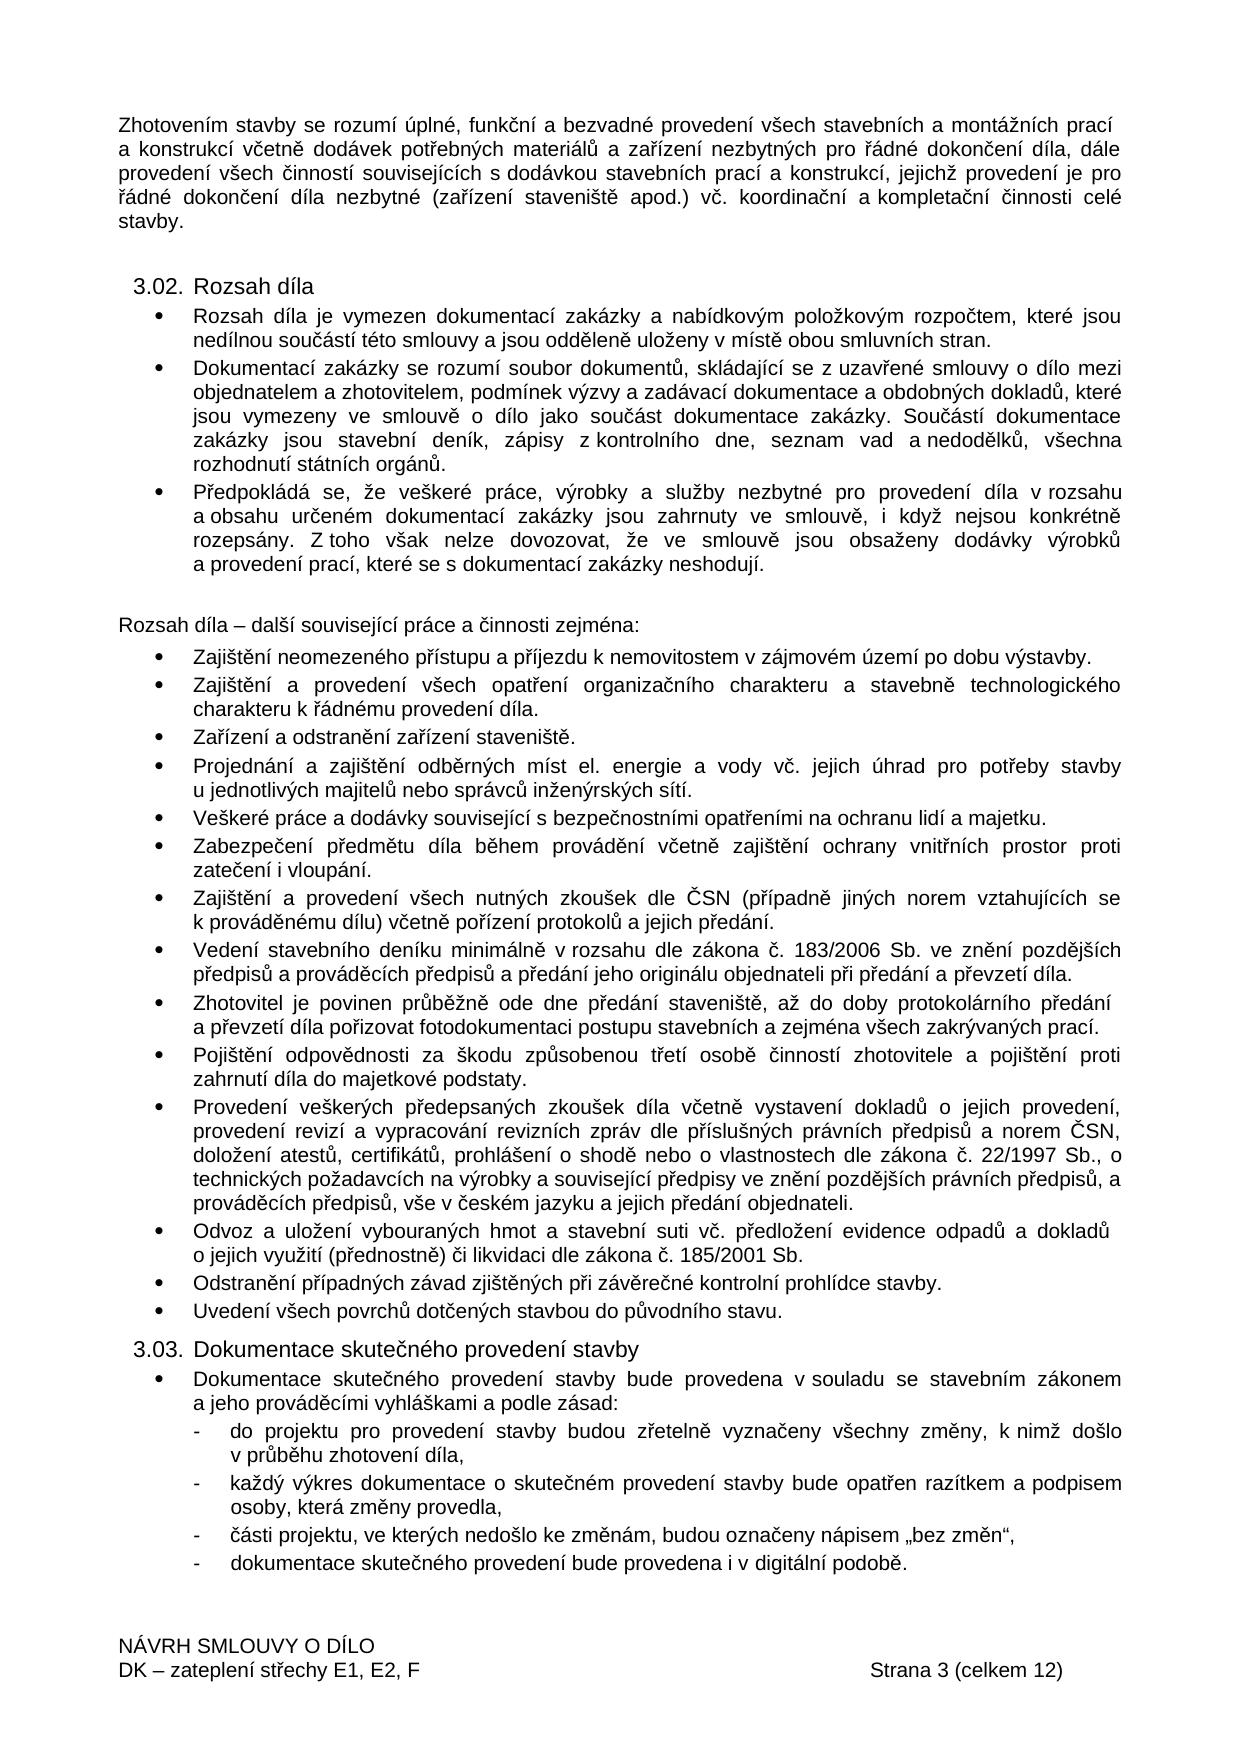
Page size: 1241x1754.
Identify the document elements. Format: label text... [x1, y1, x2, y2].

text Projednání a zajištění odběrných míst el. energie a vody vč. jejich úhrad pro potřeby stavby u jednotlivých majitelů nebo správců inženýrských sítí. [155, 753, 1122, 801]
text Zajištění a provedení všech opatření organizačního charakteru a stavebně technologického charakteru k řádnému provedení díla. [155, 673, 1122, 721]
text Provedení veškerých předepsaných zkoušek díla včetně vystavení dokladů o jejich provedení, provedení revizí a vypracování revizních zpráv dle příslušných právních předpisů a norem ČSN, doložení atestů, certifikátů, prohlášení o shodě nebo o vlastnostech dle zákona č. 22/1997 Sb., o technických požadavcích na výrobky a související předpisy ve znění pozdějších právních předpisů, a prováděcích předpisů, vše v českém jazyku a jejich předání objednateli. [155, 1095, 1122, 1215]
text Zabezpečení předmětu díla během provádění včetně zajištění ochrany vnitřních prostor proti zatečení i vloupání. [155, 834, 1122, 882]
text Zajištění neomezeného přístupu a příjezdu k nemovitostem v zájmovém území po dobu výstavby. [155, 645, 1122, 669]
text Dokumentací zakázky se rozumí soubor dokumentů, skládající se z uzavřené smlouvy o dílo mezi objednatelem a zhotovitelem, podmínek výzvy a zadávací dokumentace a obdobných dokladů, které jsou vymezeny ve smlouvě o dílo jako součást dokumentace zakázky. Součástí dokumentace zakázky jsou stavební deník, zápisy z kontrolního dne, seznam vad a nedodělků, všechna rozhodnutí státních orgánů. [155, 356, 1122, 476]
text Odstranění případných závad zjištěných při závěrečné kontrolní prohlídce stavby. [155, 1271, 1122, 1295]
subtitle Rozsah díla – další související práce a činnosti zejména: [118, 612, 1122, 636]
text Zhotovitel je povinen průběžně ode dne předání staveniště, až do doby protokolárního předání a převzetí díla pořizovat fotodokumentaci postupu stavebních a zejména všech zakrývaných prací. [155, 990, 1122, 1038]
text Předpokládá se, že veškeré práce, výrobky a služby nezbytné pro provedení díla v rozsahu a obsahu určeném dokumentací zakázky jsou zahrnuty ve smlouvě, i když nejsou konkrétně rozepsány. Z toho však nelze dovozovat, že ve smlouvě jsou obsaženy dodávky výrobků a provedení prací, které se s dokumentací zakázky neshodují. [155, 480, 1122, 576]
text Uvedení všech povrchů dotčených stavbou do původního stavu. [155, 1299, 1122, 1323]
text Odvoz a uložení vybouraných hmot a stavební suti vč. předložení evidence odpadů a dokladů o jejich využití (přednostně) či likvidaci dle zákona č. 185/2001 Sb. [155, 1219, 1122, 1267]
text Vedení stavebního deníku minimálně v rozsahu dle zákona č. 183/2006 Sb. ve znění pozdějších předpisů a prováděcích předpisů a předání jeho originálu objednateli při předání a převzetí díla. [155, 938, 1122, 986]
text - části projektu, ve kterých nedošlo ke změnám, budou označeny nápisem „bez změn“, [193, 1523, 1122, 1547]
text Dokumentace skutečného provedení stavby bude provedena v souladu se stavebním zákonem a jeho prováděcími vyhláškami a podle zásad: [155, 1366, 1122, 1414]
text Veškeré práce a dodávky související s bezpečnostními opatřeními na ochranu lidí a majetku. [155, 806, 1122, 830]
subtitle Dokumentace skutečného provedení stavby [133, 1336, 1122, 1362]
text Zajištění a provedení všech nutných zkoušek dle ČSN (případně jiných norem vztahujících se k prováděnému dílu) včetně pořízení protokolů a jejich předání. [155, 886, 1122, 934]
text Pojištění odpovědnosti za škodu způsobenou třetí osobě činností zhotovitele a pojištění proti zahrnutí díla do majetkové podstaty. [155, 1043, 1122, 1091]
text Rozsah díla je vymezen dokumentací zakázky a nabídkovým položkovým rozpočtem, které jsou nedílnou součástí této smlouvy a jsou odděleně uloženy v místě obou smluvních stran. [155, 304, 1122, 352]
text - dokumentace skutečného provedení bude provedena i v digitální podobě. [193, 1551, 1122, 1575]
subtitle Rozsah díla [133, 273, 1122, 300]
text Zhotovením stavby se rozumí úplné, funkční a bezvadné provedení všech stavebních a montážních prací a konstrukcí včetně dodávek potřebných materiálů a zařízení nezbytných pro řádné dokončení díla, dále provedení všech činností souvisejících s dodávkou stavebních prací a konstrukcí, jejichž provedení je pro řádné dokončení díla nezbytné (zařízení staveniště apod.) vč. koordinační a kompletační činnosti celé stavby. [118, 113, 1122, 233]
text Zařízení a odstranění zařízení staveniště. [155, 725, 1122, 749]
text - do projektu pro provedení stavby budou zřetelně vyznačeny všechny změny, k nimž došlo v průběhu zhotovení díla, [193, 1418, 1122, 1466]
text - každý výkres dokumentace o skutečném provedení stavby bude opatřen razítkem a podpisem osoby, která změny provedla, [193, 1471, 1122, 1518]
